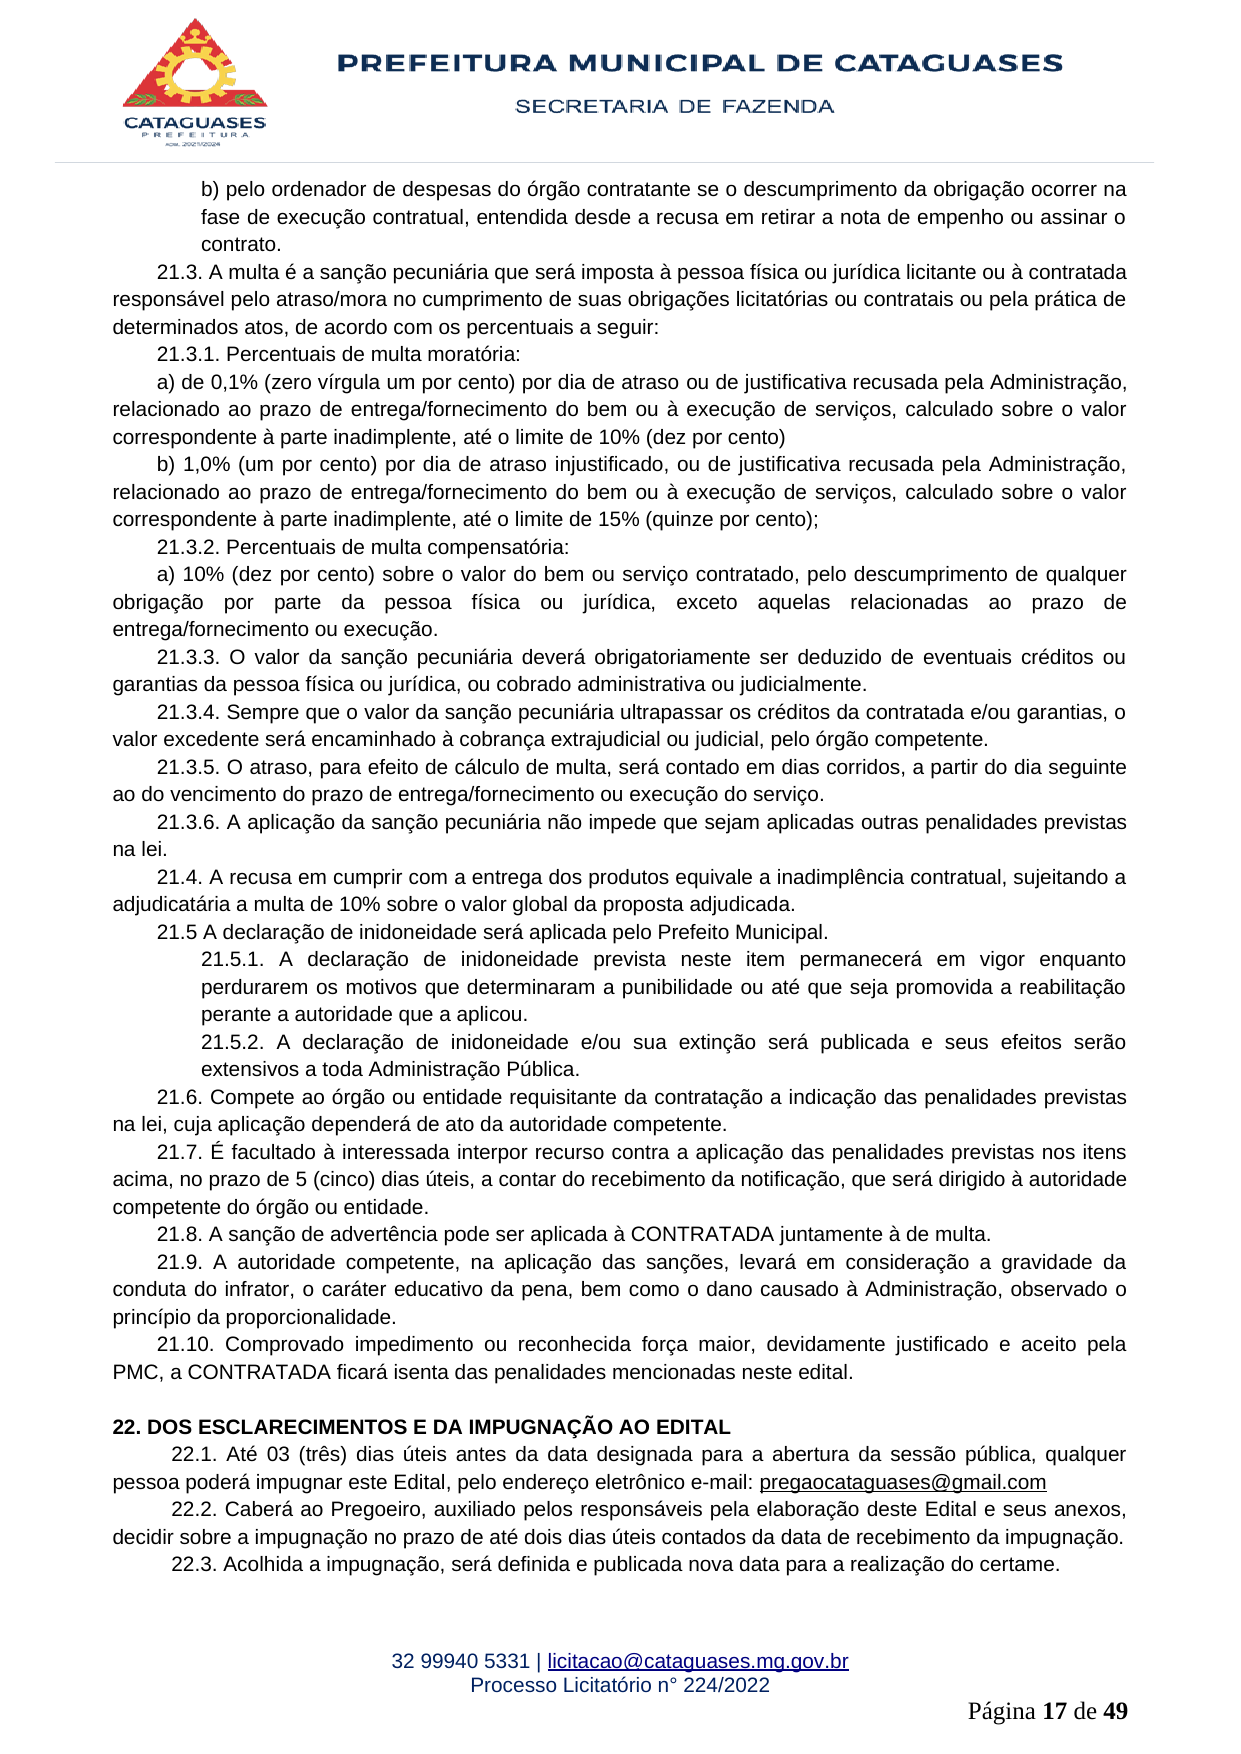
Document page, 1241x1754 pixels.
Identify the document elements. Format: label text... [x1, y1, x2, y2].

text 21.3.4. Sempre que o valor da sanção pecuniária ultrapassar os créditos da contratada e/ou garantias, o valor excedente será encaminhado à cobrança extrajudicial ou judicial, pelo órgão competente. [112, 700, 1128, 751]
text 21.3.5. O atraso, para efeito de cálculo de multa, será contado em dias corridos, a partir do dia seguinte ao do vencimento do prazo de entrega/fornecimento ou execução do serviço. [112, 755, 1128, 806]
text b) pelo ordenador de despesas do órgão contratante se o descumprimento da obrigação ocorrer na fase de execução contratual, entendida desde a recusa em retirar a nota de empenho ou assinar o contrato. [201, 177, 1128, 256]
text 21.5.2. A declaração de inidoneidade e/ou sua extinção será publicada e seus efeitos serão extensivos a toda Administração Pública. [201, 1030, 1128, 1081]
text 21.10. Comprovado impedimento ou reconhecida força maior, devidamente justificado e aceito pela PMC, a CONTRATADA ficará isenta das penalidades mencionadas neste edital. [112, 1332, 1128, 1384]
picture [54, 15, 1155, 163]
text 21.3.3. O valor da sanção pecuniária deverá obrigatoriamente ser deduzido de eventuais créditos ou garantias da pessoa física ou jurídica, ou cobrado administrativa ou judicialmente. [112, 645, 1128, 696]
text 21.5.1. A declaração de inidoneidade prevista neste item permanecerá em vigor enquanto perdurarem os motivos que determinaram a punibilidade ou até que seja promovida a reabilitação perante a autoridade que a aplicou. [201, 947, 1128, 1026]
text 22.2. Caberá ao Pregoeiro, auxiliado pelos responsáveis pela elaboração deste Edital e seus anexos, decidir sobre a impugnação no prazo de até dois dias úteis contados da data de recebimento da impugnação. [112, 1497, 1128, 1549]
text b) 1,0% (um por cento) por dia de atraso injustificado, ou de justificativa recusada pela Administração, relacionado ao prazo de entrega/fornecimento do bem ou à execução de serviços, calculado sobre o valor correspondente à parte inadimplente, até o limite de 15% (quinze por cento); [112, 452, 1128, 531]
text 21.6. Compete ao órgão ou entidade requisitante da contratação a indicação das penalidades previstas na lei, cuja aplicação dependerá de ato da autoridade competente. [112, 1085, 1128, 1136]
text 21.4. A recusa em cumprir com a entrega dos produtos equivale a inadimplência contratual, sujeitando a adjudicatária a multa de 10% sobre o valor global da proposta adjudicada. [112, 865, 1128, 916]
text 21.5 A declaração de inidoneidade será aplicada pelo Prefeito Municipal. [112, 920, 1128, 944]
text 22.1. Até 03 (três) dias úteis antes da data designada para a abertura da sessão pública, qualquer pessoa poderá impugnar este Edital, pelo endereço eletrônico e-mail: pregaocataguases@gmail.com [112, 1442, 1128, 1494]
text 21.7. É facultado à interessada interpor recurso contra a aplicação das penalidades previstas nos itens acima, no prazo de 5 (cinco) dias úteis, a contar do recebimento da notificação, que será dirigido à autoridade competente do órgão ou entidade. [112, 1140, 1128, 1219]
text 22. DOS ESCLARECIMENTOS E DA IMPUGNAÇÃO AO EDITAL [112, 1415, 1128, 1439]
text a) 10% (dez por cento) sobre o valor do bem ou serviço contratado, pelo descumprimento de qualquer obrigação por parte da pessoa física ou jurídica, exceto aquelas relacionadas ao prazo de entrega/fornecimento ou execução. [112, 562, 1128, 641]
text 21.3.2. Percentuais de multa compensatória: [112, 535, 1128, 559]
text 21.3.6. A aplicação da sanção pecuniária não impede que sejam aplicadas outras penalidades previstas na lei. [112, 810, 1128, 861]
text 21.9. A autoridade competente, na aplicação das sanções, levará em consideração a gravidade da conduta do infrator, o caráter educativo da pena, bem como o dano causado à Administração, observado o princípio da proporcionalidade. [112, 1250, 1128, 1329]
text a) de 0,1% (zero vírgula um por cento) por dia de atraso ou de justificativa recusada pela Administração, relacionado ao prazo de entrega/fornecimento do bem ou à execução de serviços, calculado sobre o valor correspondente à parte inadimplente, até o limite de 10% (dez por cento) [112, 370, 1128, 449]
text 21.8. A sanção de advertência pode ser aplicada à CONTRATADA juntamente à de multa. [112, 1222, 1128, 1246]
text 21.3. A multa é a sanção pecuniária que será imposta à pessoa física ou jurídica licitante ou à contratada responsável pelo atraso/mora no cumprimento de suas obrigações licitatórias ou contratais ou pela prática de determinados atos, de acordo com os percentuais a seguir: [112, 260, 1128, 339]
text 21.3.1. Percentuais de multa moratória: [112, 342, 1128, 366]
text 22.3. Acolhida a impugnação, será definida e publicada nova data para a realização do certame. [112, 1552, 1128, 1576]
